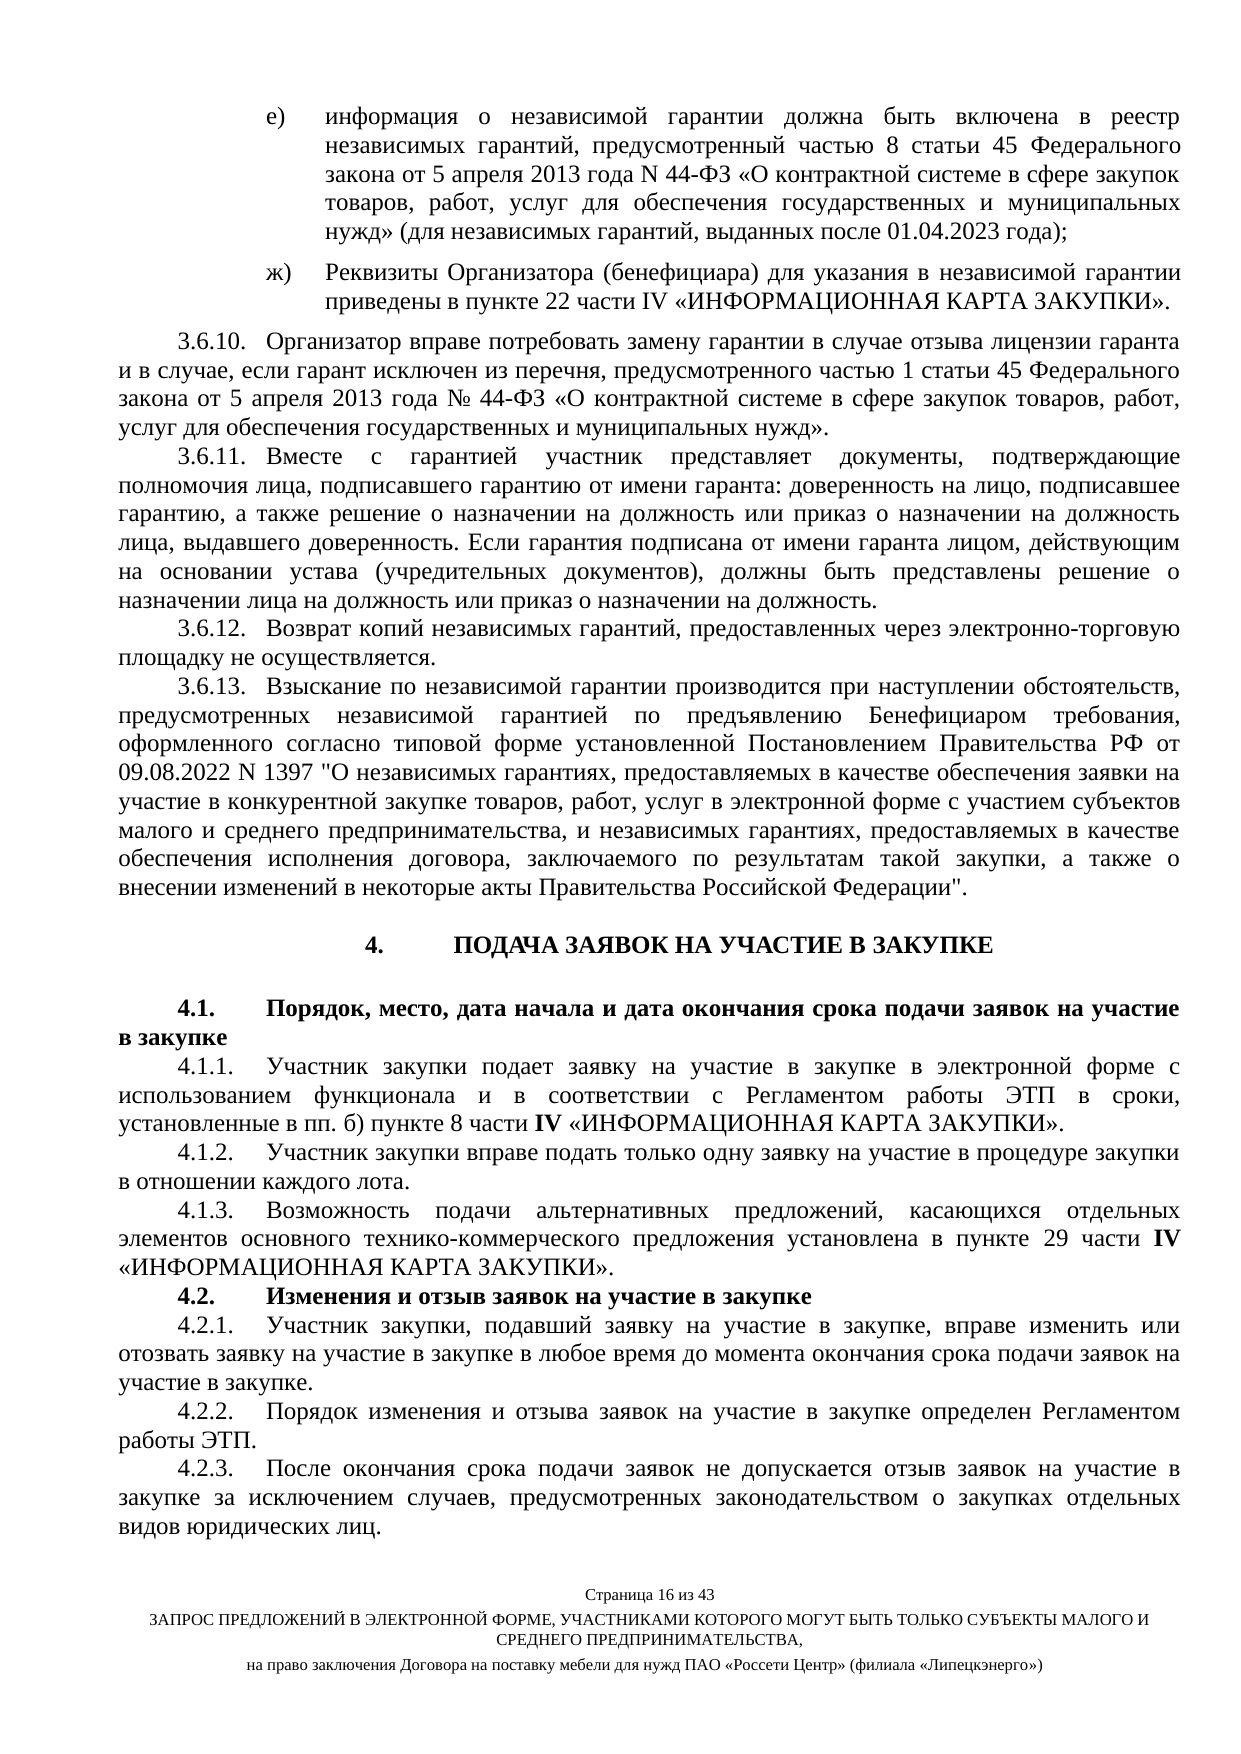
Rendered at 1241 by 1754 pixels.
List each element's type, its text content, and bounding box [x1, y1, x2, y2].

subtitle Взыскание по независимой гарантии производится при наступлении обстоятельств, предусмотренных независимой гарантией по предъявлению Бенефициаром требования, оформленного согласно типовой форме установленной Постановлением Правительства РФ от 09.08.2022 N 1397 "О независимых гарантиях, предоставляемых в качестве обеспечения заявки на участие в конкурентной закупке товаров, работ, услуг в электронной форме с участием субъектов малого и среднего предпринимательства, и независимых гарантиях, предоставляемых в качестве обеспечения исполнения договора, заключаемого по результатам такой закупки, а также о внесении изменений в некоторые акты Правительства Российской Федерации". [118, 671, 1181, 901]
subtitle Порядок, место, дата начала и дата окончания срока подачи заявок на участие в закупке [118, 993, 1181, 1051]
subtitle Изменения и отзыв заявок на участие в закупке [118, 1281, 1181, 1310]
subtitle Возврат копий независимых гарантий, предоставленных через электронно-торговую площадку не осуществляется. [118, 613, 1181, 671]
subtitle Участник закупки подает заявку на участие в закупке в электронной форме с использованием функционала и в соответствии с Регламентом работы ЭТП в сроки, установленные в пп. б) пункте 8 части IV «ИНФОРМАЦИОННАЯ КАРТА ЗАКУПКИ». [118, 1051, 1181, 1137]
subtitle Порядок изменения и отзыва заявок на участие в закупке определен Регламентом работы ЭТП. [118, 1396, 1181, 1453]
subtitle После окончания срока подачи заявок не допускается отзыв заявок на участие в закупке за исключением случаев, предусмотренных законодательством о закупках отдельных видов юридических лиц. [118, 1453, 1181, 1540]
subtitle Участник закупки вправе подать только одну заявку на участие в процедуре закупки в отношении каждого лота. [118, 1137, 1181, 1195]
list Реквизиты Организатора (бенефициара) для указания в независимой гарантии приведены в пункте 22 части IV «ИНФОРМАЦИОННАЯ КАРТА ЗАКУПКИ». [266, 257, 1181, 315]
subtitle Организатор вправе потребовать замену гарантии в случае отзыва лицензии гаранта и в случае, если гарант исключен из перечня, предусмотренного частью 1 статьи 45 Федерального закона от 5 апреля 2013 года № 44-ФЗ «О контрактной системе в сфере закупок товаров, работ, услуг для обеспечения государственных и муниципальных нужд». [118, 326, 1181, 441]
subtitle ПОДАЧА ЗАЯВОК НА УЧАСТИЕ В ЗАКУПКЕ [118, 930, 1181, 958]
subtitle Возможность подачи альтернативных предложений, касающихся отдельных элементов основного технико-коммерческого предложения установлена в пункте 29 части IV «ИНФОРМАЦИОННАЯ КАРТА ЗАКУПКИ». [118, 1195, 1181, 1281]
subtitle Участник закупки, подавший заявку на участие в закупке, вправе изменить или отозвать заявку на участие в закупке в любое время до момента окончания срока подачи заявок на участие в закупке. [118, 1310, 1181, 1396]
subtitle Вместе с гарантией участник представляет документы, подтверждающие полномочия лица, подписавшего гарантию от имени гаранта: доверенность на лицо, подписавшее гарантию, а также решение о назначении на должность или приказ о назначении на должность лица, выдавшего доверенность. Если гарантия подписана от имени гаранта лицом, действующим на основании устава (учредительных документов), должны быть представлены решение о назначении лица на должность или приказ о назначении на должность. [118, 441, 1181, 613]
list информация о независимой гарантии должна быть включена в реестр независимых гарантий, предусмотренный частью 8 статьи 45 Федерального закона от 5 апреля 2013 года N 44-ФЗ «О контрактной системе в сфере закупок товаров, работ, услуг для обеспечения государственных и муниципальных нужд» (для независимых гарантий, выданных после 01.04.2023 года); [266, 101, 1181, 245]
